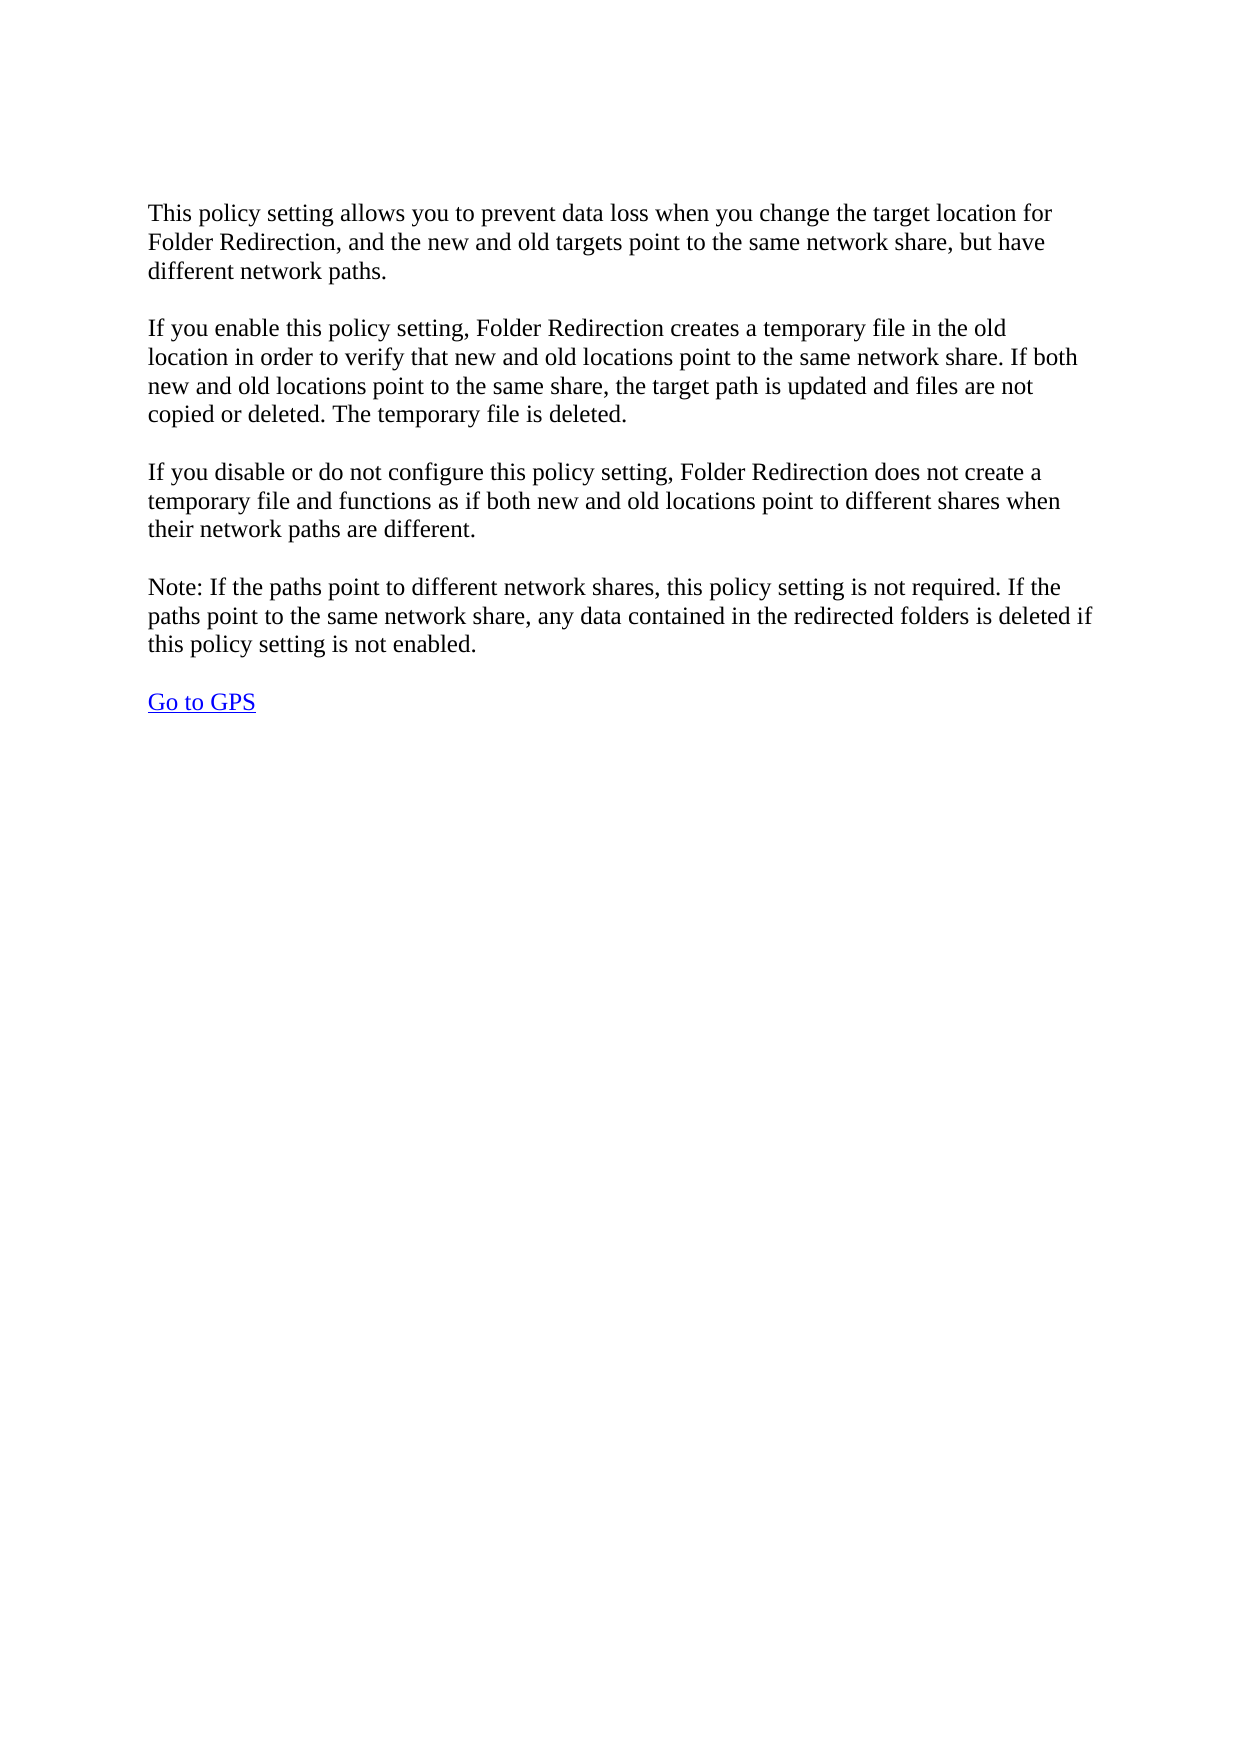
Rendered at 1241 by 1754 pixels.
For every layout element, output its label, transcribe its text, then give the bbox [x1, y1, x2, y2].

text This policy setting allows you to prevent data loss when you change the target location for Folder Redirection, and the new and old targets point to the same network share, but have different network paths. If you enable this policy setting, Folder Redirection creates a temporary file in the old location in order to verify that new and old locations point to the same network share. If both new and old locations point to the same share, the target path is updated and files are not copied or deleted. The temporary file is deleted. If you disable or do not configure this policy setting, Folder Redirection does not create a temporary file and functions as if both new and old locations point to different shares when their network paths are different. Note: If the paths point to different network shares, this policy setting is not required. If the paths point to the same network share, any data contained in the redirected folders is deleted if this policy setting is not enabled. Go to GPS [148, 198, 1093, 716]
